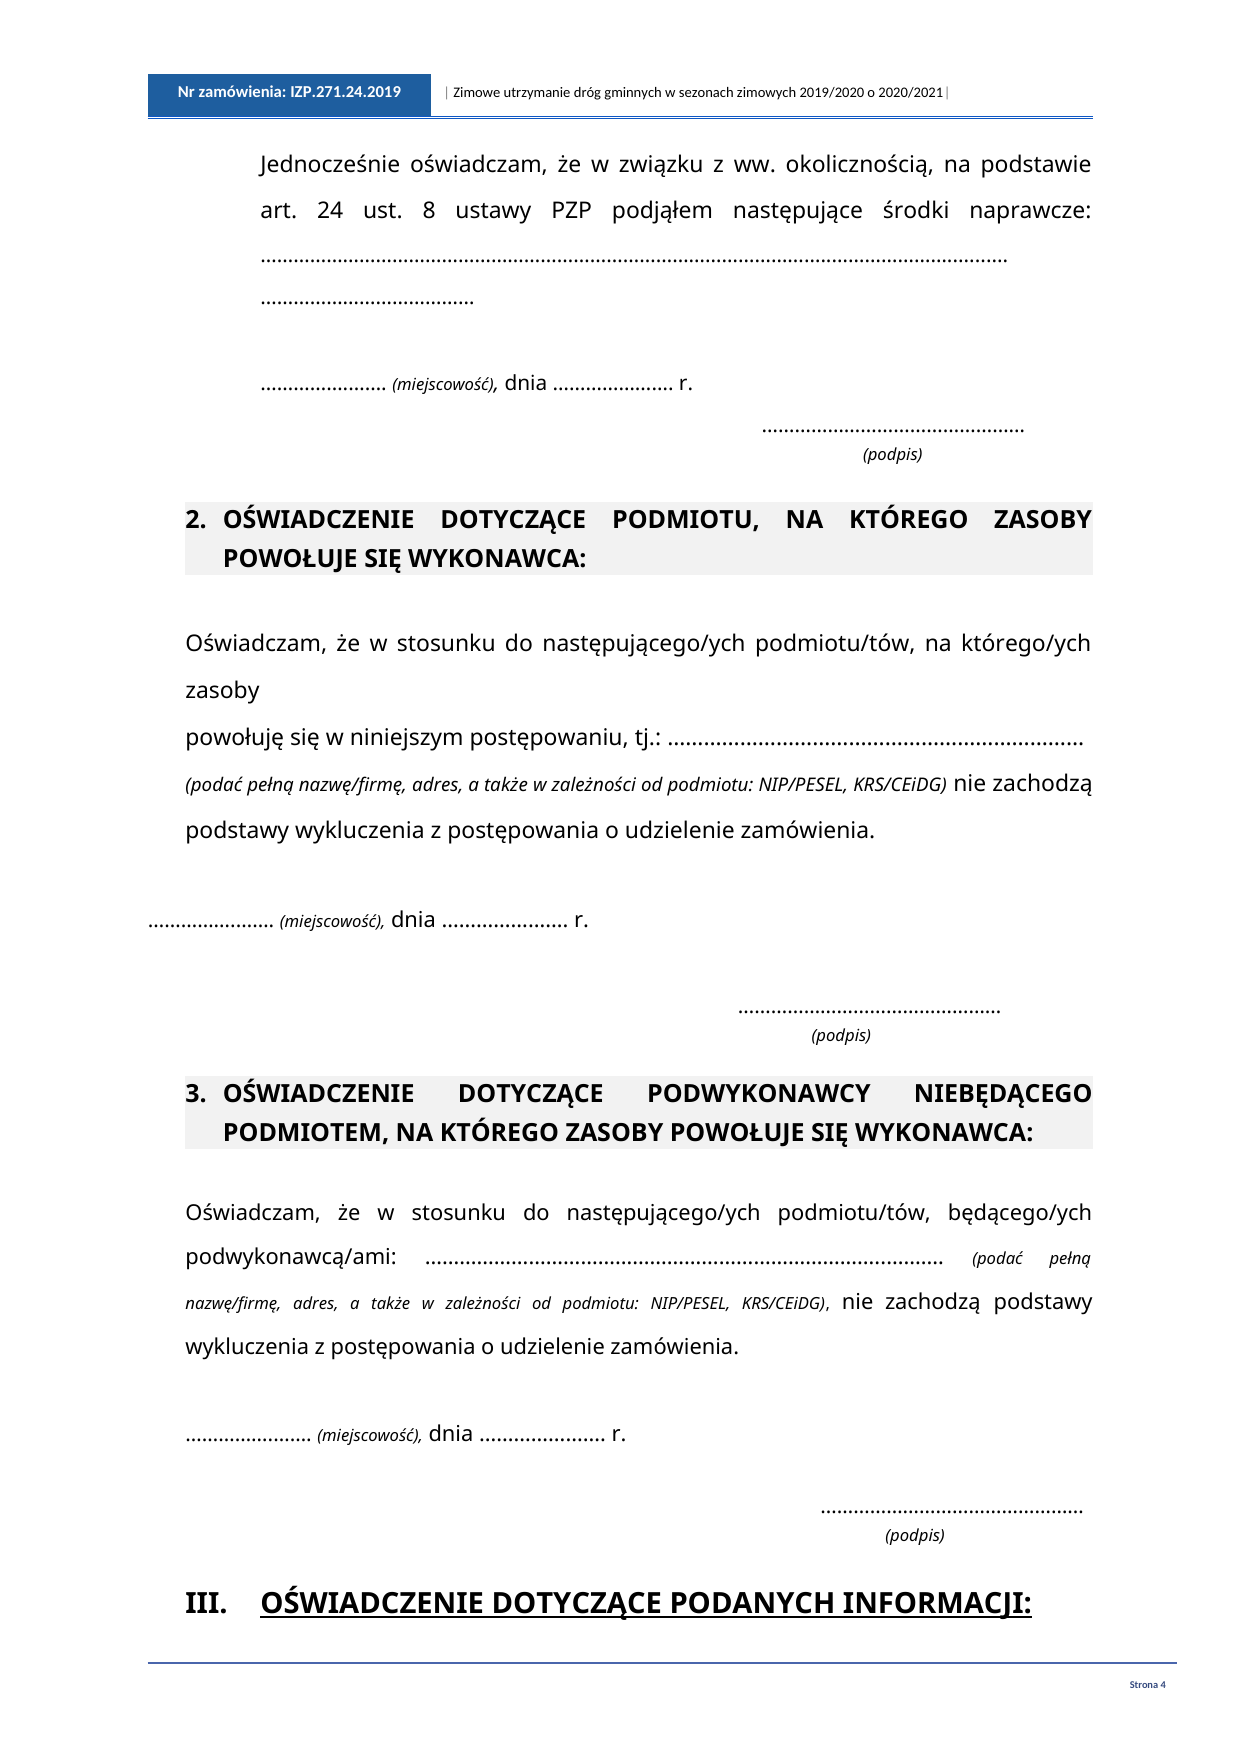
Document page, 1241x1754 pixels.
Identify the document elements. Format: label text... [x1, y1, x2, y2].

text Oświadczam, że w stosunku do następującego/ych podmiotu/tów, na którego/ych zasoby powołuję się w niniejszym postępowaniu, tj.: …………………………………………………………… (podać pełną nazwę/firmę, adres, a także w zależności od podmiotu: NIP/PESEL, KRS/CEiDG) nie zachodzą podstawy wykluczenia z postępowania o udzielenie zamówienia. [185, 580, 1093, 846]
text …………….……. (miejscowość), dnia …………………. r. [186, 368, 1093, 396]
text …………….……. (miejscowość), dnia …………………. r. [185, 1418, 1093, 1448]
text ………………………………………… [738, 1463, 1093, 1519]
text ………………………………………… [694, 410, 1093, 439]
text …………….……. (miejscowość), dnia …………………. r. [148, 904, 1093, 933]
list OŚWIADCZENIE DOTYCZĄCE PODANYCH INFORMACJI: [185, 1582, 1093, 1622]
list OŚWIADCZENIE DOTYCZĄCE PODMIOTU, NA KTÓREGO ZASOBY POWOŁUJE SIĘ WYKONAWCA: [185, 502, 1093, 575]
list OŚWIADCZENIE DOTYCZĄCE PODWYKONAWCY NIEBĘDĄCEGO PODMIOTEM, NA KTÓREGO ZASOBY POWOŁUJE SIĘ WYKONAWCA: [185, 1076, 1093, 1149]
text (podpis) [738, 1024, 1093, 1046]
text Oświadczam, że w stosunku do następującego/ych podmiotu/tów, będącego/ych podwykonawcą/ami: ……………………………………………………………………..….…… (podać pełną nazwę/firmę, adres, a także w zależności od podmiotu: NIP/PESEL, KRS/CEiDG), nie zachodzą podstawy wykluczenia z postępowania o udzielenie zamówienia. [185, 1197, 1093, 1361]
text ………………………………………… [148, 991, 1093, 1019]
list Jednocześnie oświadczam, że w związku z ww. okolicznością, na podstawie art. 24 ust. 8 ustawy PZP podjąłem następujące środki naprawcze: …………………………………………………………………………………………..…………………...........………………………………… [260, 148, 1093, 311]
text (podpis) [738, 1523, 1093, 1546]
text (podpis) [694, 443, 1093, 466]
